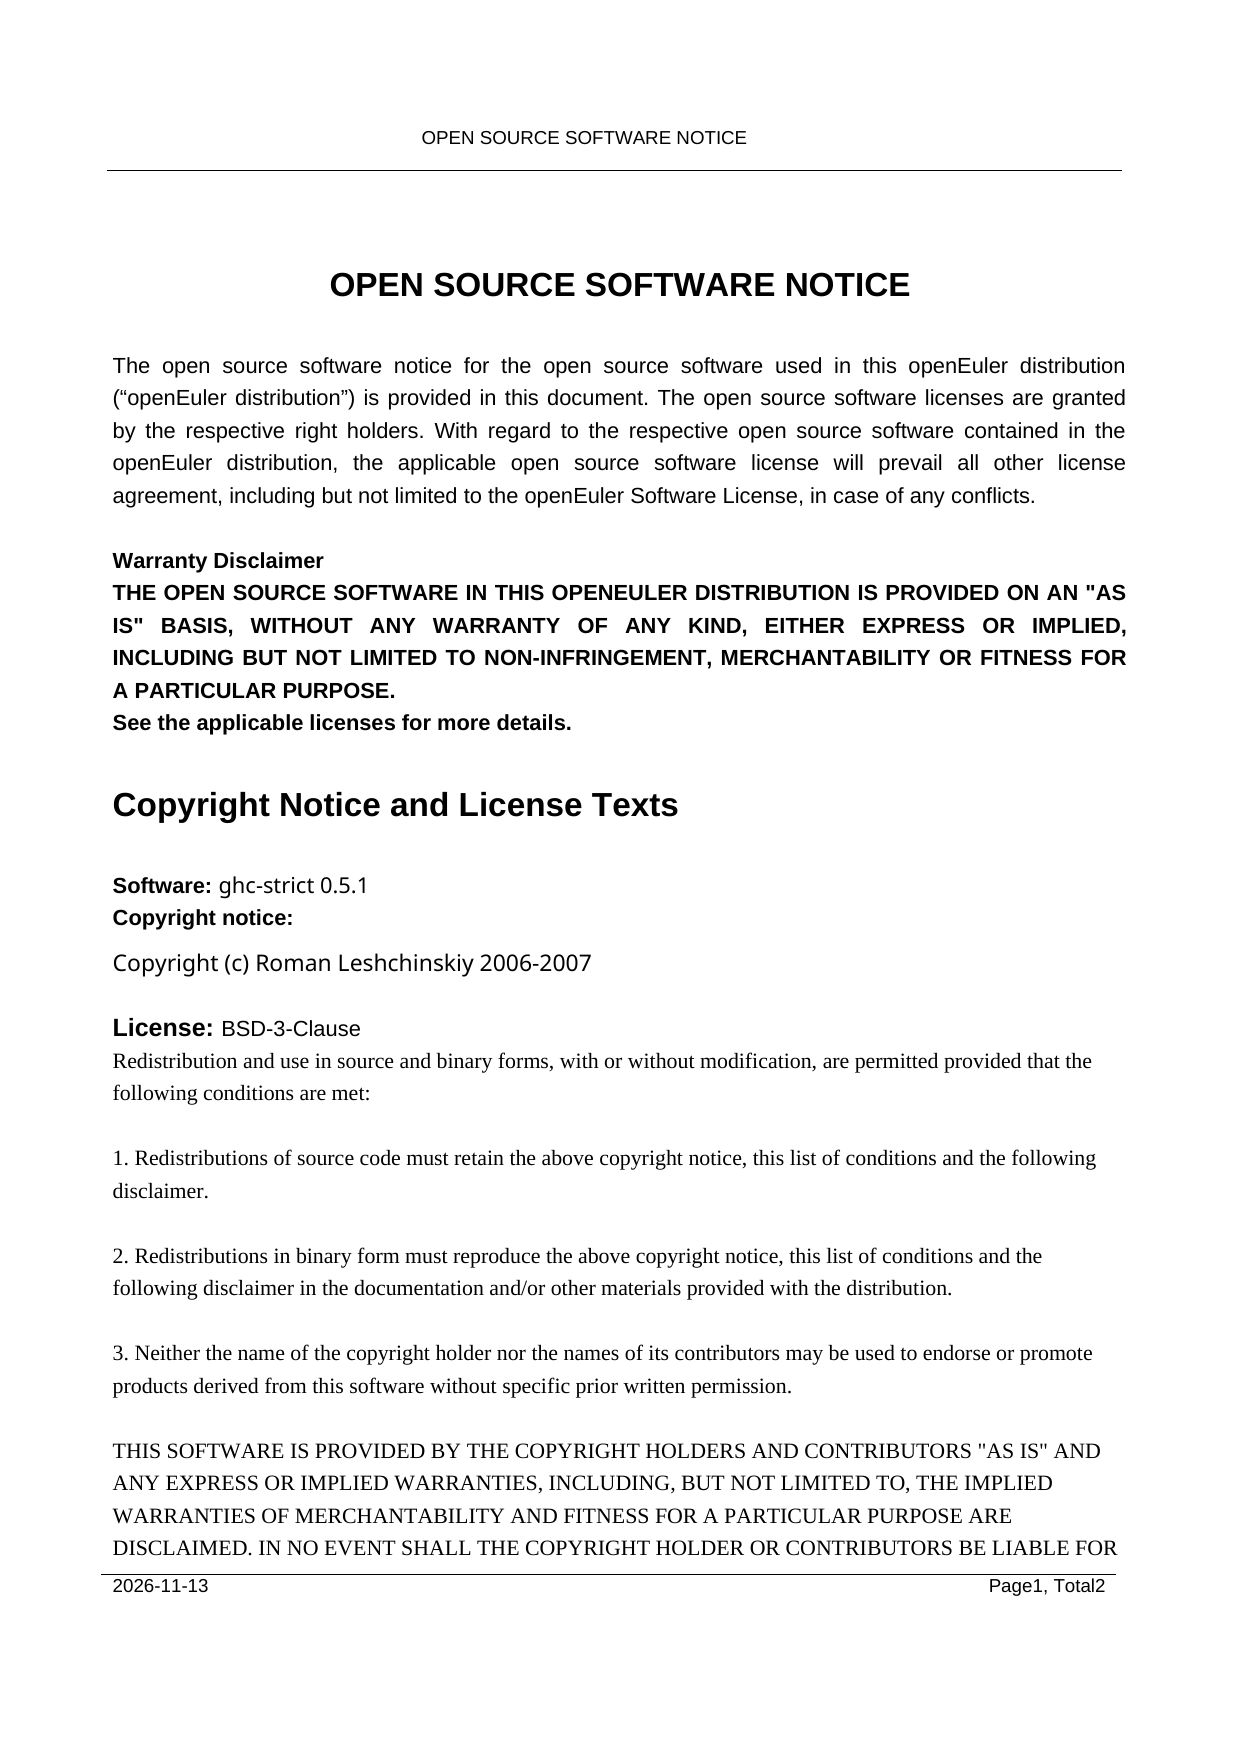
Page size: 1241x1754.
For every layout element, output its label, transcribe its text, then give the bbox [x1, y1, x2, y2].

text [112, 1044, 1128, 1564]
text THE OPEN SOURCE SOFTWARE IN THIS OPENEULER DISTRIBUTION IS PROVIDED ON AN "AS IS" BASIS, WITHOUT ANY WARRANTY OF ANY KIND, EITHER EXPRESS OR IMPLIED, INCLUDING BUT NOT LIMITED TO NON-INFRINGEMENT, MERCHANTABILITY OR FITNESS FOR A PARTICULAR PURPOSE. See the applicable licenses for more details. [112, 576, 1128, 739]
text License: BSD-3-Clause [112, 1012, 1128, 1044]
text OPEN SOURCE SOFTWARE NOTICE [112, 251, 1128, 316]
text Copyright Notice and License Texts [112, 771, 1128, 836]
text The open source software notice for the open source software used in this openEuler distribution (“openEuler distribution”) is provided in this document. The open source software licenses are granted by the respective right holders. With regard to the respective open source software contained in the openEuler distribution, the applicable open source software license will prevail all other license agreement, including but not limited to the openEuler Software License, in case of any conflicts. [112, 349, 1128, 511]
text Copyright notice: [112, 901, 1128, 934]
text Warranty Disclaimer [112, 544, 1128, 576]
text Copyright (c) Roman Leshchinskiy 2006-2007 [112, 947, 1128, 1012]
title Software: ghc-strict 0.5.1 [112, 869, 1128, 901]
